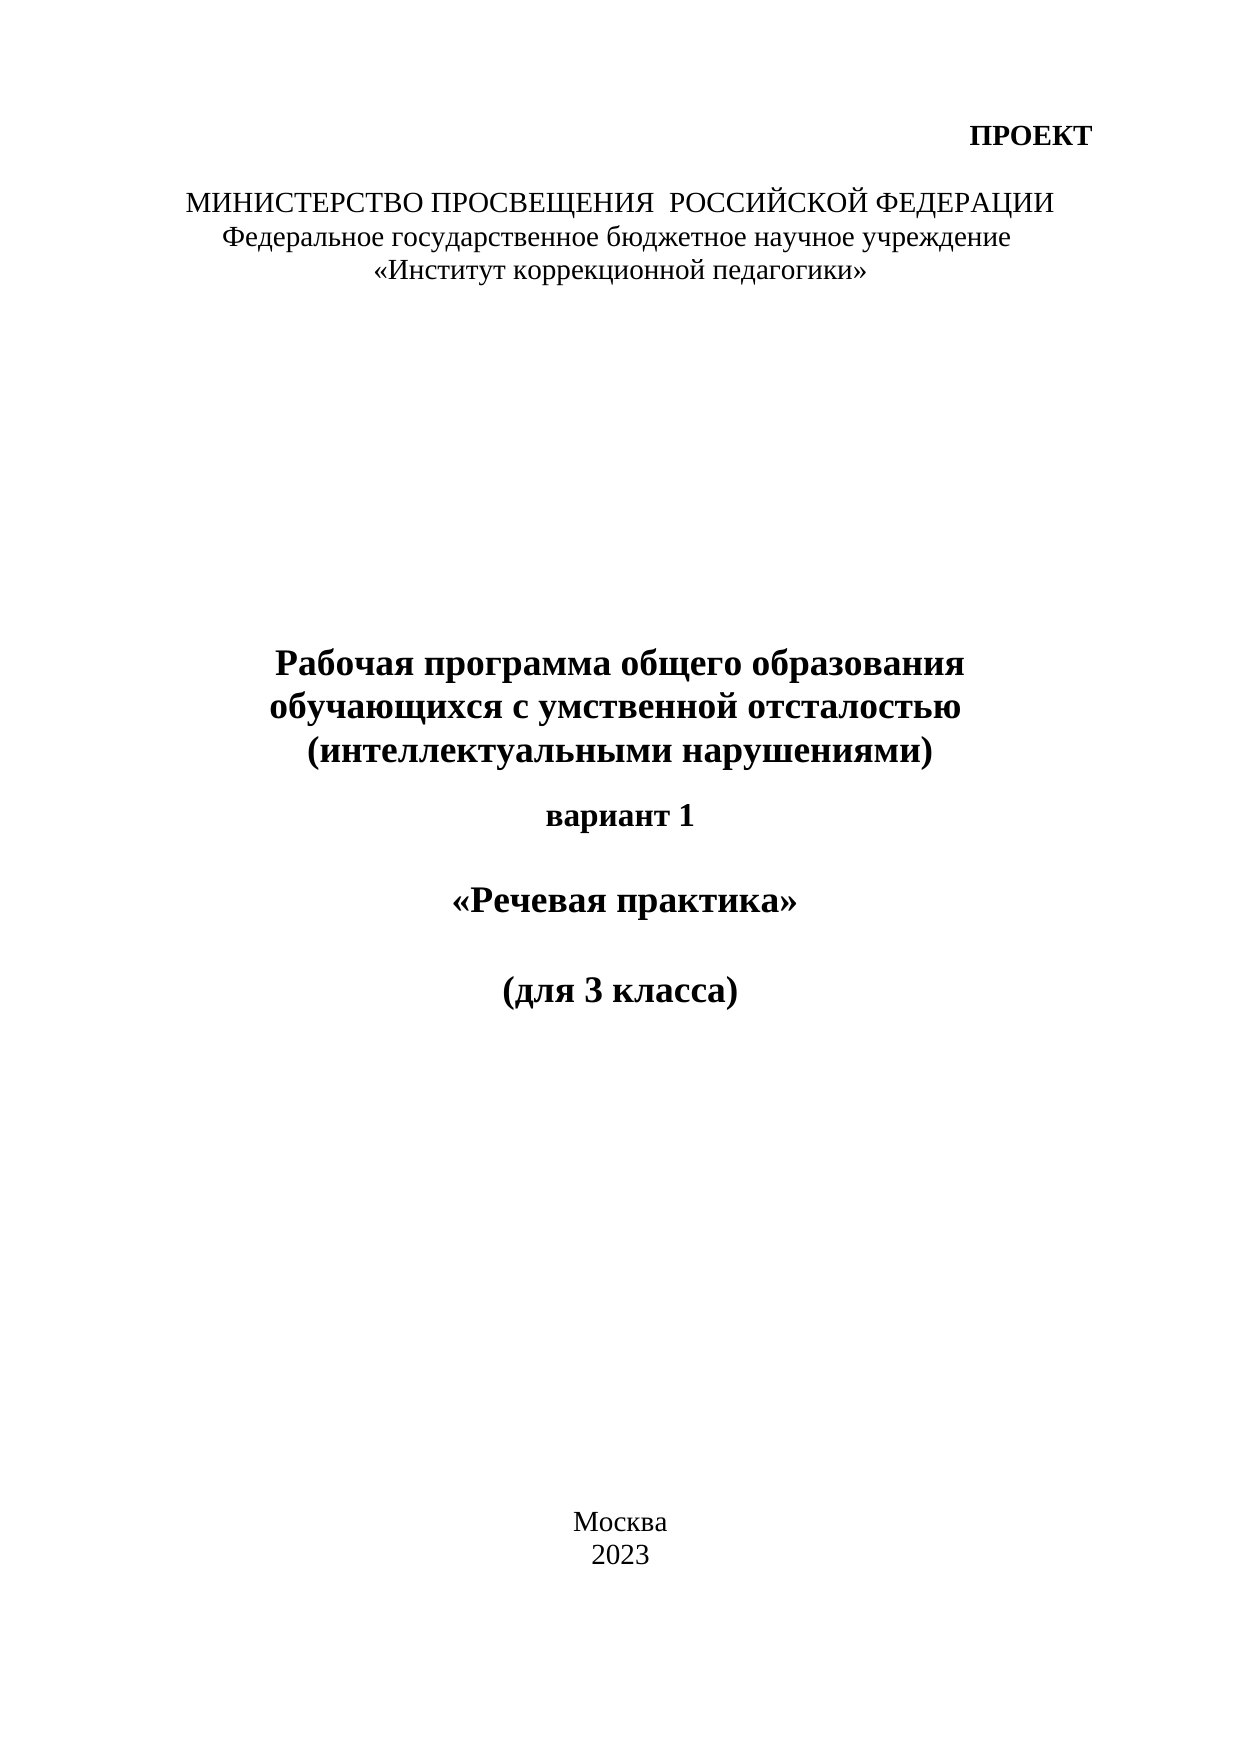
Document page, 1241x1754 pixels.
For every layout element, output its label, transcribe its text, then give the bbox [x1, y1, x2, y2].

text вариант 1 [148, 795, 1092, 833]
text Рабочая программа общего образования обучающихся с умственной отсталостью (интеллектуальными нарушениями) [148, 641, 1092, 770]
text МИНИСТЕРСТВО ПРОСВЕЩЕНИЯ РОССИЙСКОЙ ФЕДЕРАЦИИ [148, 185, 1092, 219]
text (для 3 класса) [148, 967, 1092, 1010]
text Федеральное государственное бюджетное научное учреждение «Институт коррекционной педагогики» [148, 219, 1092, 286]
text Москва 2023 [148, 1504, 1092, 1571]
text ПРОЕКТ [148, 118, 1092, 152]
text «Речевая практика» [148, 878, 1092, 921]
